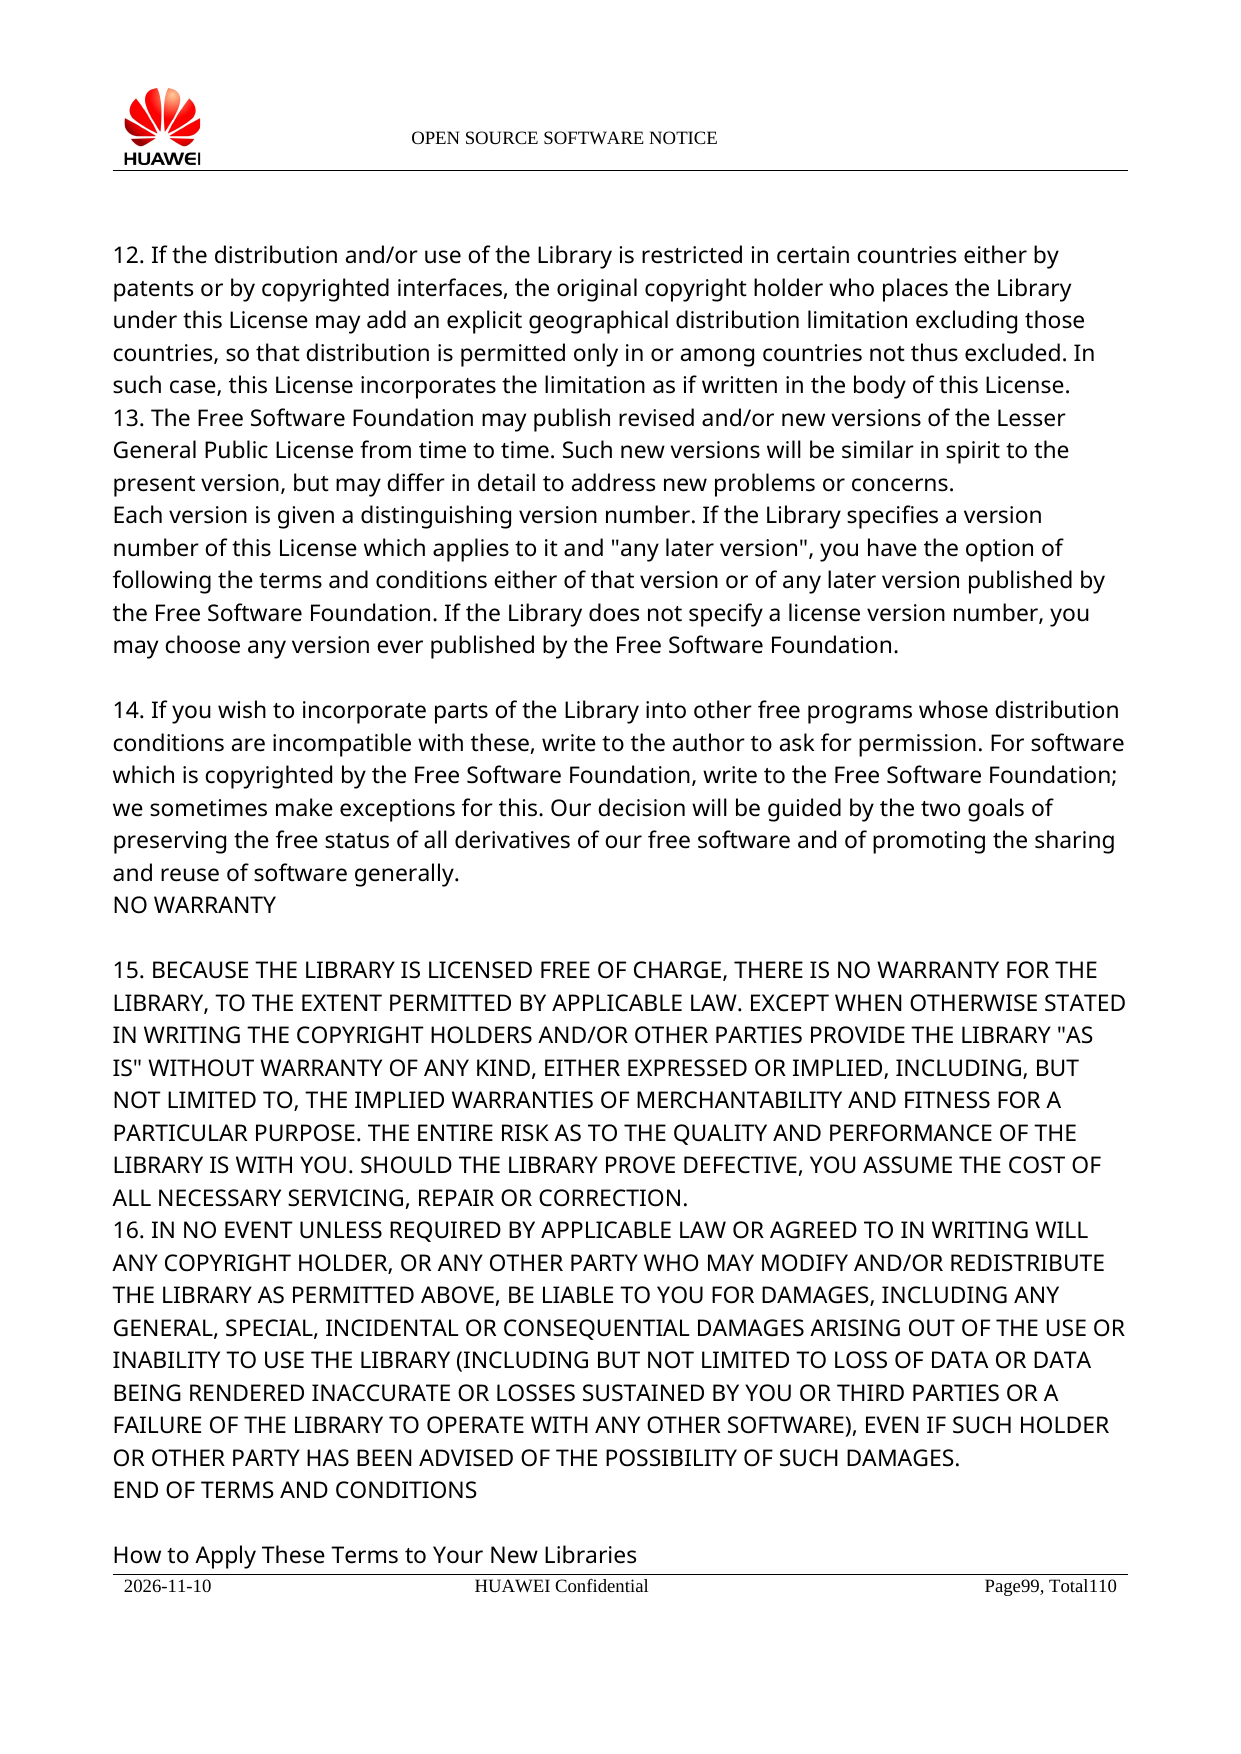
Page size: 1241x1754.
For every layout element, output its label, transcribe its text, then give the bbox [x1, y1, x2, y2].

text NO WARRANTY [112, 889, 1128, 921]
picture [124, 88, 201, 165]
text 15. BECAUSE THE LIBRARY IS LICENSED FREE OF CHARGE, THERE IS NO WARRANTY FOR THE LIBRARY, TO THE EXTENT PERMITTED BY APPLICABLE LAW. EXCEPT WHEN OTHERWISE STATED IN WRITING THE COPYRIGHT HOLDERS AND/OR OTHER PARTIES PROVIDE THE LIBRARY "AS IS" WITHOUT WARRANTY OF ANY KIND, EITHER EXPRESSED OR IMPLIED, INCLUDING, BUT NOT LIMITED TO, THE IMPLIED WARRANTIES OF MERCHANTABILITY AND FITNESS FOR A PARTICULAR PURPOSE. THE ENTIRE RISK AS TO THE QUALITY AND PERFORMANCE OF THE LIBRARY IS WITH YOU. SHOULD THE LIBRARY PROVE DEFECTIVE, YOU ASSUME THE COST OF ALL NECESSARY SERVICING, REPAIR OR CORRECTION. [112, 954, 1128, 1214]
text 14. If you wish to incorporate parts of the Library into other free programs whose distribution conditions are incompatible with these, write to the author to ask for permission. For software which is copyrighted by the Free Software Foundation, write to the Free Software Foundation; we sometimes make exceptions for this. Our decision will be guided by the two goals of preserving the free status of all derivatives of our free software and of promoting the sharing and reuse of software generally. [112, 694, 1128, 889]
text 12. If the distribution and/or use of the Library is restricted in certain countries either by patents or by copyrighted interfaces, the original copyright holder who places the Library under this License may add an explicit geographical distribution limitation excluding those countries, so that distribution is permitted only in or among countries not thus excluded. In such case, this License incorporates the limitation as if written in the body of this License. [112, 239, 1128, 401]
text 16. IN NO EVENT UNLESS REQUIRED BY APPLICABLE LAW OR AGREED TO IN WRITING WILL ANY COPYRIGHT HOLDER, OR ANY OTHER PARTY WHO MAY MODIFY AND/OR REDISTRIBUTE THE LIBRARY AS PERMITTED ABOVE, BE LIABLE TO YOU FOR DAMAGES, INCLUDING ANY GENERAL, SPECIAL, INCIDENTAL OR CONSEQUENTIAL DAMAGES ARISING OUT OF THE USE OR INABILITY TO USE THE LIBRARY (INCLUDING BUT NOT LIMITED TO LOSS OF DATA OR DATA BEING RENDERED INACCURATE OR LOSSES SUSTAINED BY YOU OR THIRD PARTIES OR A FAILURE OF THE LIBRARY TO OPERATE WITH ANY OTHER SOFTWARE), EVEN IF SUCH HOLDER OR OTHER PARTY HAS BEEN ADVISED OF THE POSSIBILITY OF SUCH DAMAGES. [112, 1214, 1128, 1474]
text Each version is given a distinguishing version number. If the Library specifies a version number of this License which applies to it and "any later version", you have the option of following the terms and conditions either of that version or of any later version published by the Free Software Foundation. If the Library does not specify a license version number, you may choose any version ever published by the Free Software Foundation. [112, 499, 1128, 661]
text How to Apply These Terms to Your New Libraries [112, 1539, 1128, 1571]
text END OF TERMS AND CONDITIONS [112, 1474, 1128, 1506]
text 13. The Free Software Foundation may publish revised and/or new versions of the Lesser General Public License from time to time. Such new versions will be similar in spirit to the present version, but may differ in detail to address new problems or concerns. [112, 401, 1128, 499]
